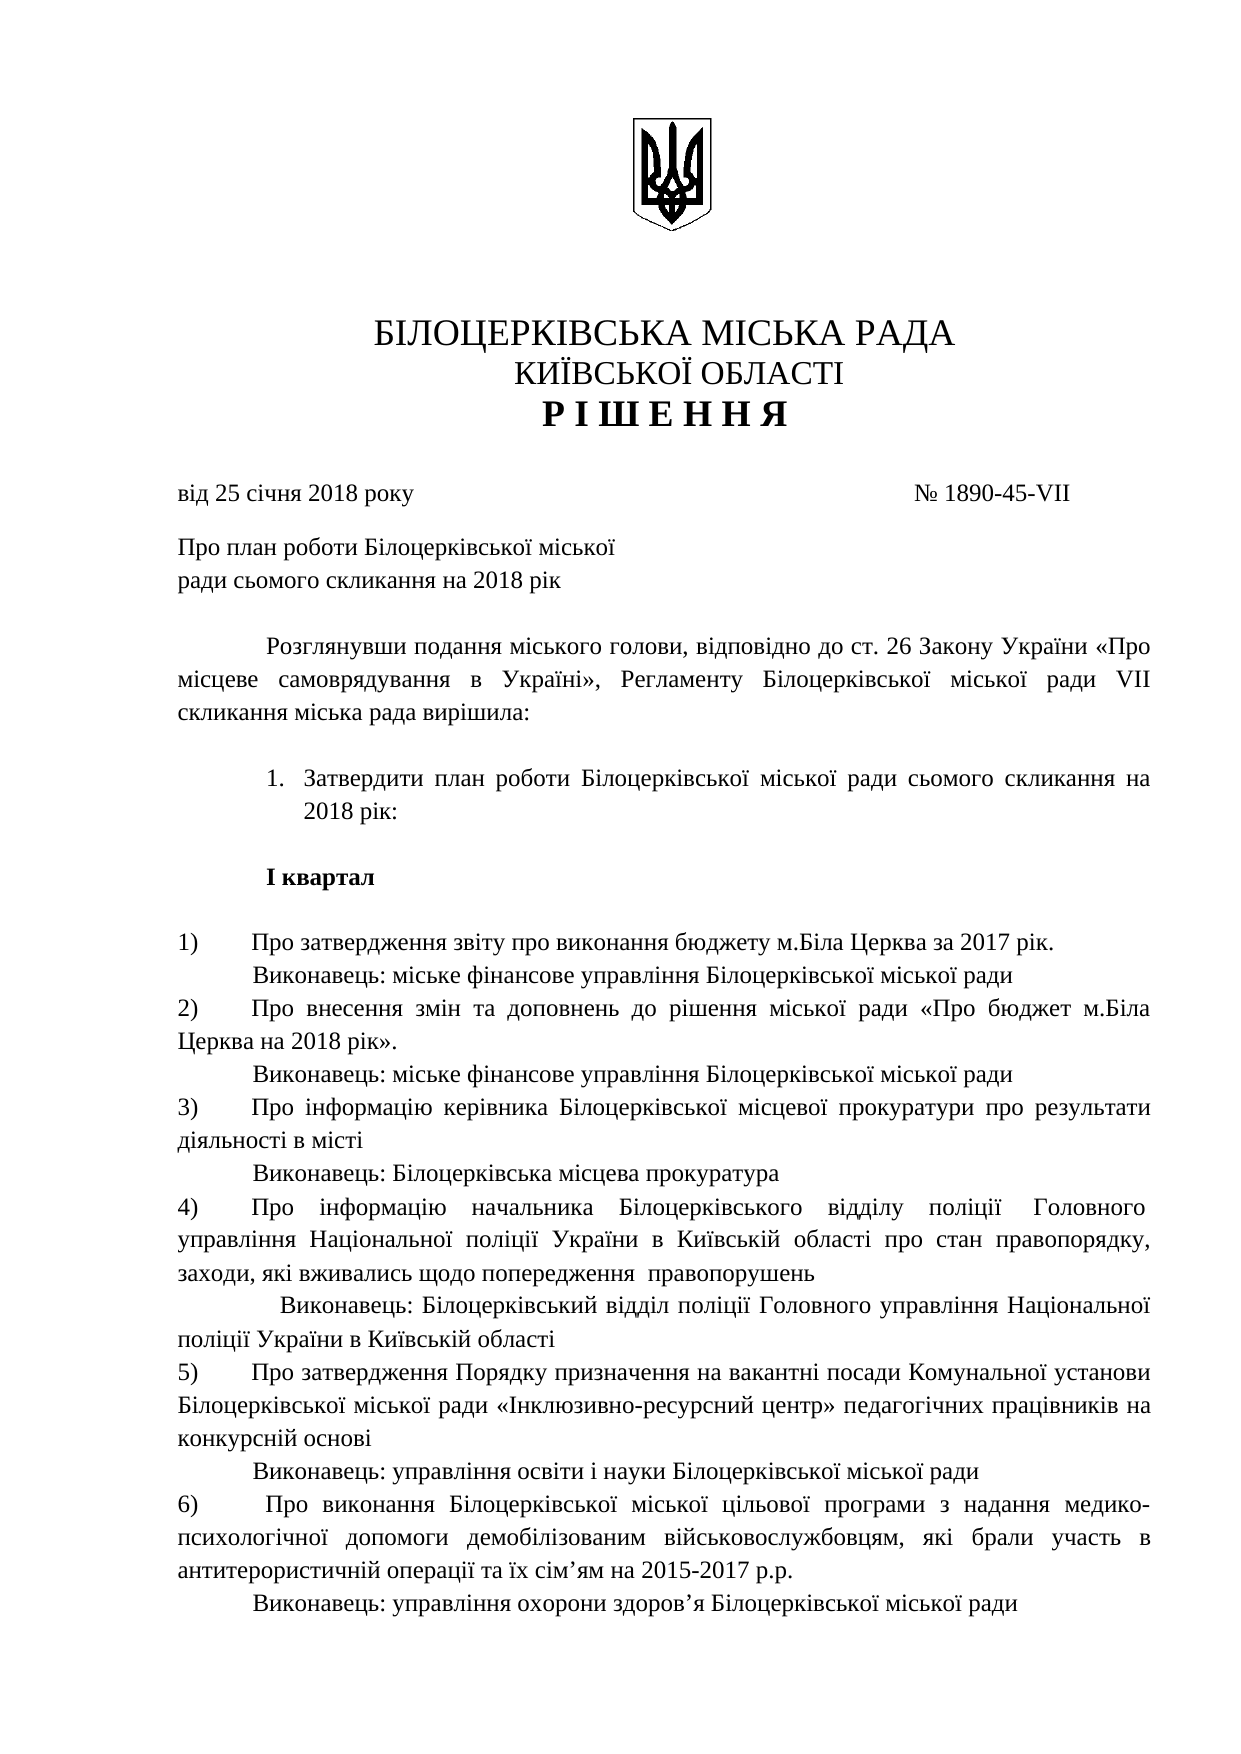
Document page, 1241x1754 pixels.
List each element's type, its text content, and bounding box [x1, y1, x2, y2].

text БІЛОЦЕРКІВСЬКА МІСЬКА РАДА [177, 310, 1152, 353]
text Р І Ш Е Н Н Я [177, 392, 1152, 435]
picture [627, 112, 721, 239]
text ради сьомого скликання на 2018 рік [177, 565, 1152, 594]
list Виконавець: Білоцерківський відділ поліції Головного управління Національної поліції України в Київській області [177, 1291, 1152, 1352]
list Затвердити план роботи Білоцерківської міської ради сьомого скликання на 2018 рік: [266, 763, 1152, 825]
list Про затвердження звіту про виконання бюджету м.Біла Церква за 2017 рік. [177, 927, 1152, 956]
text від 25 січня 2018 року № 1890-45-VII [177, 478, 1152, 507]
text І квартал [177, 862, 1152, 891]
text Виконавець: міське фінансове управління Білоцерківської міської ради [177, 1059, 1152, 1088]
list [177, 1588, 1152, 1617]
list Виконавець: Білоцерківська місцева прокуратура [177, 1158, 1152, 1187]
list Про інформацію начальника Білоцерківського відділу поліції Головного управління Національної поліції України в Київській області про стан правопорядку, заходи, які вживались щодо попередження правопорушень [177, 1192, 1152, 1286]
text КИЇВСЬКОЇ ОБЛАСТІ [177, 353, 1152, 392]
list Про затвердження Порядку призначення на вакантні посади Комунальної установи Білоцерківської міської ради «Інклюзивно-ресурсний центр» педагогічних працівників на конкурсній основі [177, 1357, 1152, 1451]
list Про інформацію керівника Білоцерківської місцевої прокуратури про результати діяльності в місті [177, 1092, 1152, 1154]
text Про план роботи Білоцерківської міської [177, 532, 1152, 561]
list Про внесення змін та доповнень до рішення міської ради «Про бюджет м.Біла Церква на 2018 рік». [177, 993, 1152, 1055]
list Про виконання Білоцерківської міської цільової програми з надання медико-психологічної допомоги демобілізованим військовослужбовцям, які брали участь в антитерористичній операції та їх сім’ям на 2015-2017 р.р. [177, 1489, 1152, 1583]
text Виконавець: міське фінансове управління Білоцерківської міської ради [177, 960, 1152, 989]
text Розглянувши подання міського голови, відповідно до ст. 26 Закону України «Про місцеве самоврядування в Україні», Регламенту Білоцерківської міської ради VII скликання міська рада вирішила: [177, 631, 1152, 726]
list Виконавець: управління освіти і науки Білоцерківської міської ради [177, 1456, 1152, 1484]
